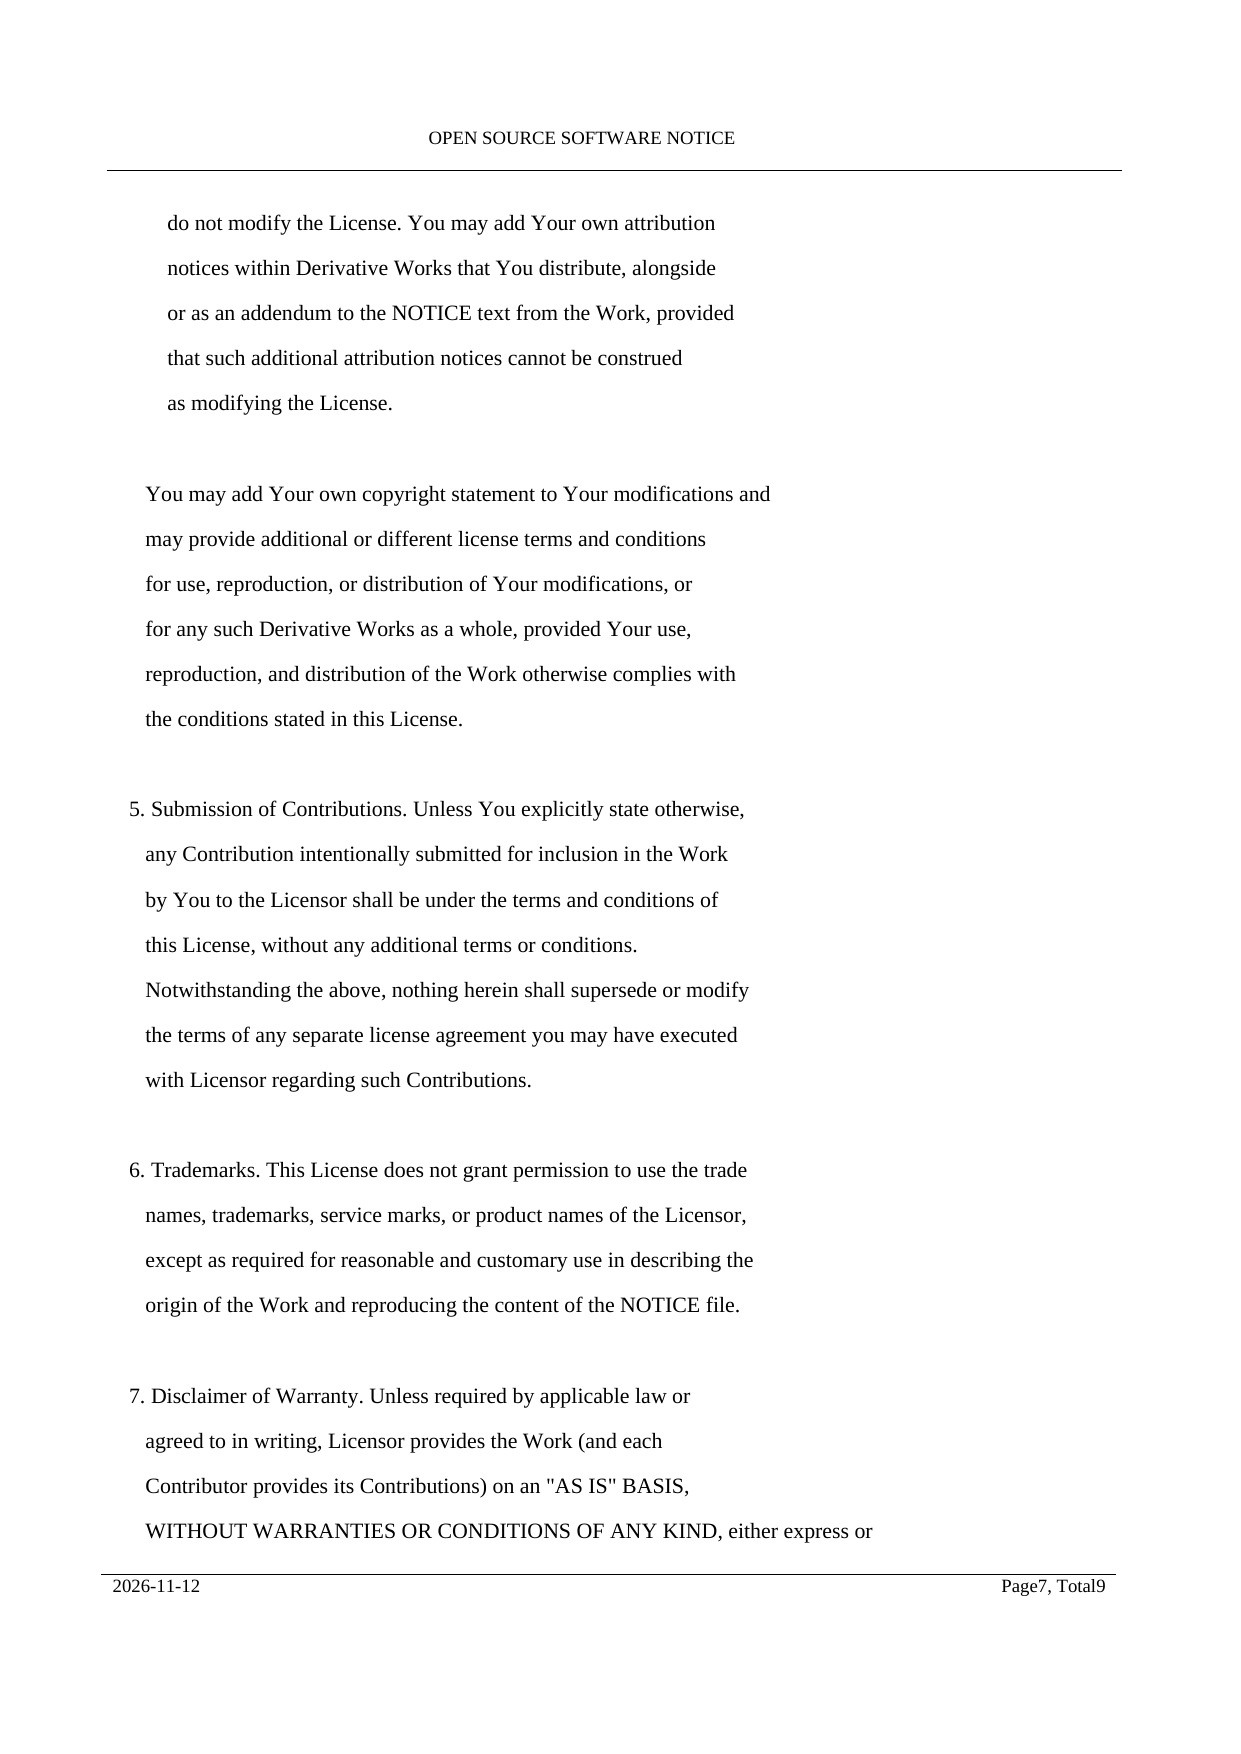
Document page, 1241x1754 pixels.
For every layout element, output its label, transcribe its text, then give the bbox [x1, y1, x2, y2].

text You may add Your own copyright statement to Your modifications and [112, 477, 1128, 509]
text for any such Derivative Works as a whole, provided Your use, [112, 612, 1128, 645]
text with Licensor regarding such Contributions. [112, 1063, 1128, 1096]
text 5. Submission of Contributions. Unless You explicitly state otherwise, [112, 793, 1128, 825]
text the terms of any separate license agreement you may have executed [112, 1018, 1128, 1051]
text notices within Derivative Works that You distribute, alongside [112, 251, 1128, 284]
text that such additional attribution notices cannot be construed [112, 342, 1128, 374]
text do not modify the License. You may add Your own attribution [112, 206, 1128, 239]
text agreed to in writing, Licensor provides the Work (and each [112, 1424, 1128, 1457]
text as modifying the License. [112, 387, 1128, 419]
text the conditions stated in this License. [112, 702, 1128, 735]
text 7. Disclaimer of Warranty. Unless required by applicable law or [112, 1379, 1128, 1412]
text WITHOUT WARRANTIES OR CONDITIONS OF ANY KIND, either express or [112, 1514, 1128, 1547]
text origin of the Work and reproducing the content of the NOTICE file. [112, 1289, 1128, 1321]
text reproduction, and distribution of the Work otherwise complies with [112, 657, 1128, 690]
text any Contribution intentionally submitted for inclusion in the Work [112, 838, 1128, 870]
text this License, without any additional terms or conditions. [112, 928, 1128, 961]
text by You to the Licensor shall be under the terms and conditions of [112, 883, 1128, 915]
text Contributor provides its Contributions) on an "AS IS" BASIS, [112, 1469, 1128, 1502]
text may provide additional or different license terms and conditions [112, 522, 1128, 554]
text names, trademarks, service marks, or product names of the Licensor, [112, 1199, 1128, 1231]
text or as an addendum to the NOTICE text from the Work, provided [112, 297, 1128, 329]
text Notwithstanding the above, nothing herein shall supersede or modify [112, 973, 1128, 1006]
text 6. Trademarks. This License does not grant permission to use the trade [112, 1153, 1128, 1186]
text for use, reproduction, or distribution of Your modifications, or [112, 567, 1128, 600]
text except as required for reasonable and customary use in describing the [112, 1244, 1128, 1276]
